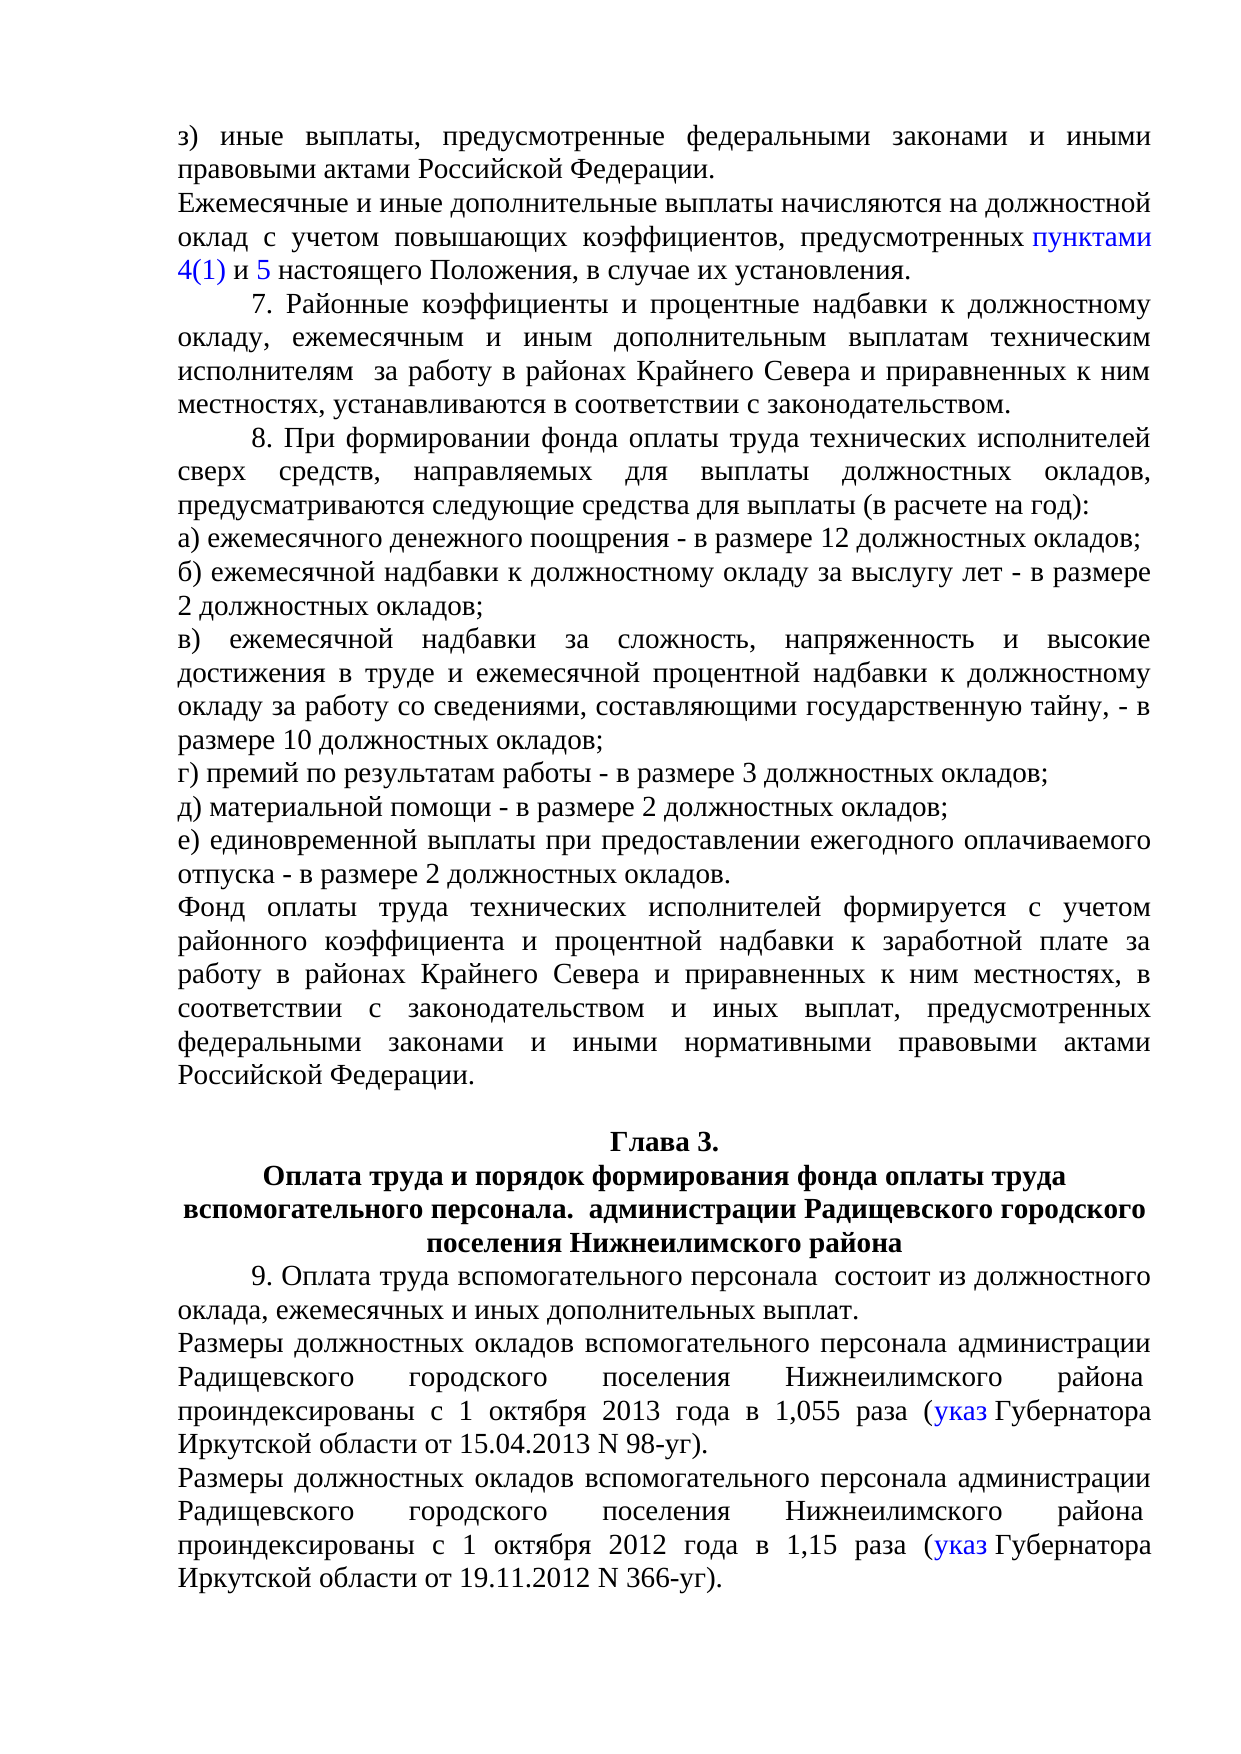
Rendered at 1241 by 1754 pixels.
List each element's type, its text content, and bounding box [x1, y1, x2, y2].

text д) материальной помощи - в размере 2 должностных окладов; [177, 789, 1152, 822]
text 8. При формировании фонда оплаты труда технических исполнителей сверх средств, направляемых для выплаты должностных окладов, предусматриваются следующие средства для выплаты (в расчете на год): [177, 420, 1152, 521]
text Размеры должностных окладов вспомогательного персонала администрации Радищевского городского поселения Нижнеилимского района проиндексированы с 1 октября 2013 года в 1,055 раза (указ Губернатора Иркутской области от 15.04.2013 N 98-уг). [177, 1326, 1152, 1460]
text Глава 3. [177, 1124, 1152, 1158]
text Размеры должностных окладов вспомогательного персонала администрации Радищевского городского поселения Нижнеилимского района проиндексированы с 1 октября 2012 года в 1,15 раза (указ Губернатора Иркутской области от 19.11.2012 N 366-уг). [177, 1460, 1152, 1594]
text Оплата труда и порядок формирования фонда оплаты труда вспомогательного персонала. администрации Радищевского городского поселения Нижнеилимского района [177, 1158, 1152, 1258]
text е) единовременной выплаты при предоставлении ежегодного оплачиваемого отпуска - в размере 2 должностных окладов. [177, 822, 1152, 889]
text 9. Оплата труда вспомогательного персонала состоит из должностного оклада, ежемесячных и иных дополнительных выплат. [177, 1258, 1152, 1326]
text Фонд оплаты труда технических исполнителей формируется с учетом районного коэффициента и процентной надбавки к заработной плате за работу в районах Крайнего Севера и приравненных к ним местностях, в соответствии с законодательством и иных выплат, предусмотренных федеральными законами и иными нормативными правовыми актами Российской Федерации. [177, 889, 1152, 1091]
text г) премий по результатам работы - в размере 3 должностных окладов; [177, 755, 1152, 789]
text в) ежемесячной надбавки за сложность, напряженность и высокие достижения в труде и ежемесячной процентной надбавки к должностному окладу за работу со сведениями, составляющими государственную тайну, - в размере 10 должностных окладов; [177, 621, 1152, 755]
text 7. Районные коэффициенты и процентные надбавки к должностному окладу, ежемесячным и иным дополнительным выплатам техническим исполнителям за работу в районах Крайнего Севера и приравненных к ним местностях, устанавливаются в соответствии с законодательством. [177, 286, 1152, 420]
text Ежемесячные и иные дополнительные выплаты начисляются на должностной оклад с учетом повышающих коэффициентов, предусмотренных пунктами 4(1) и 5 настоящего Положения, в случае их установления. [177, 185, 1152, 286]
text б) ежемесячной надбавки к должностному окладу за выслугу лет - в размере 2 должностных окладов; [177, 554, 1152, 621]
text з) иные выплаты, предусмотренные федеральными законами и иными правовыми актами Российской Федерации. [177, 118, 1152, 185]
text а) ежемесячного денежного поощрения - в размере 12 должностных окладов; [177, 521, 1152, 554]
